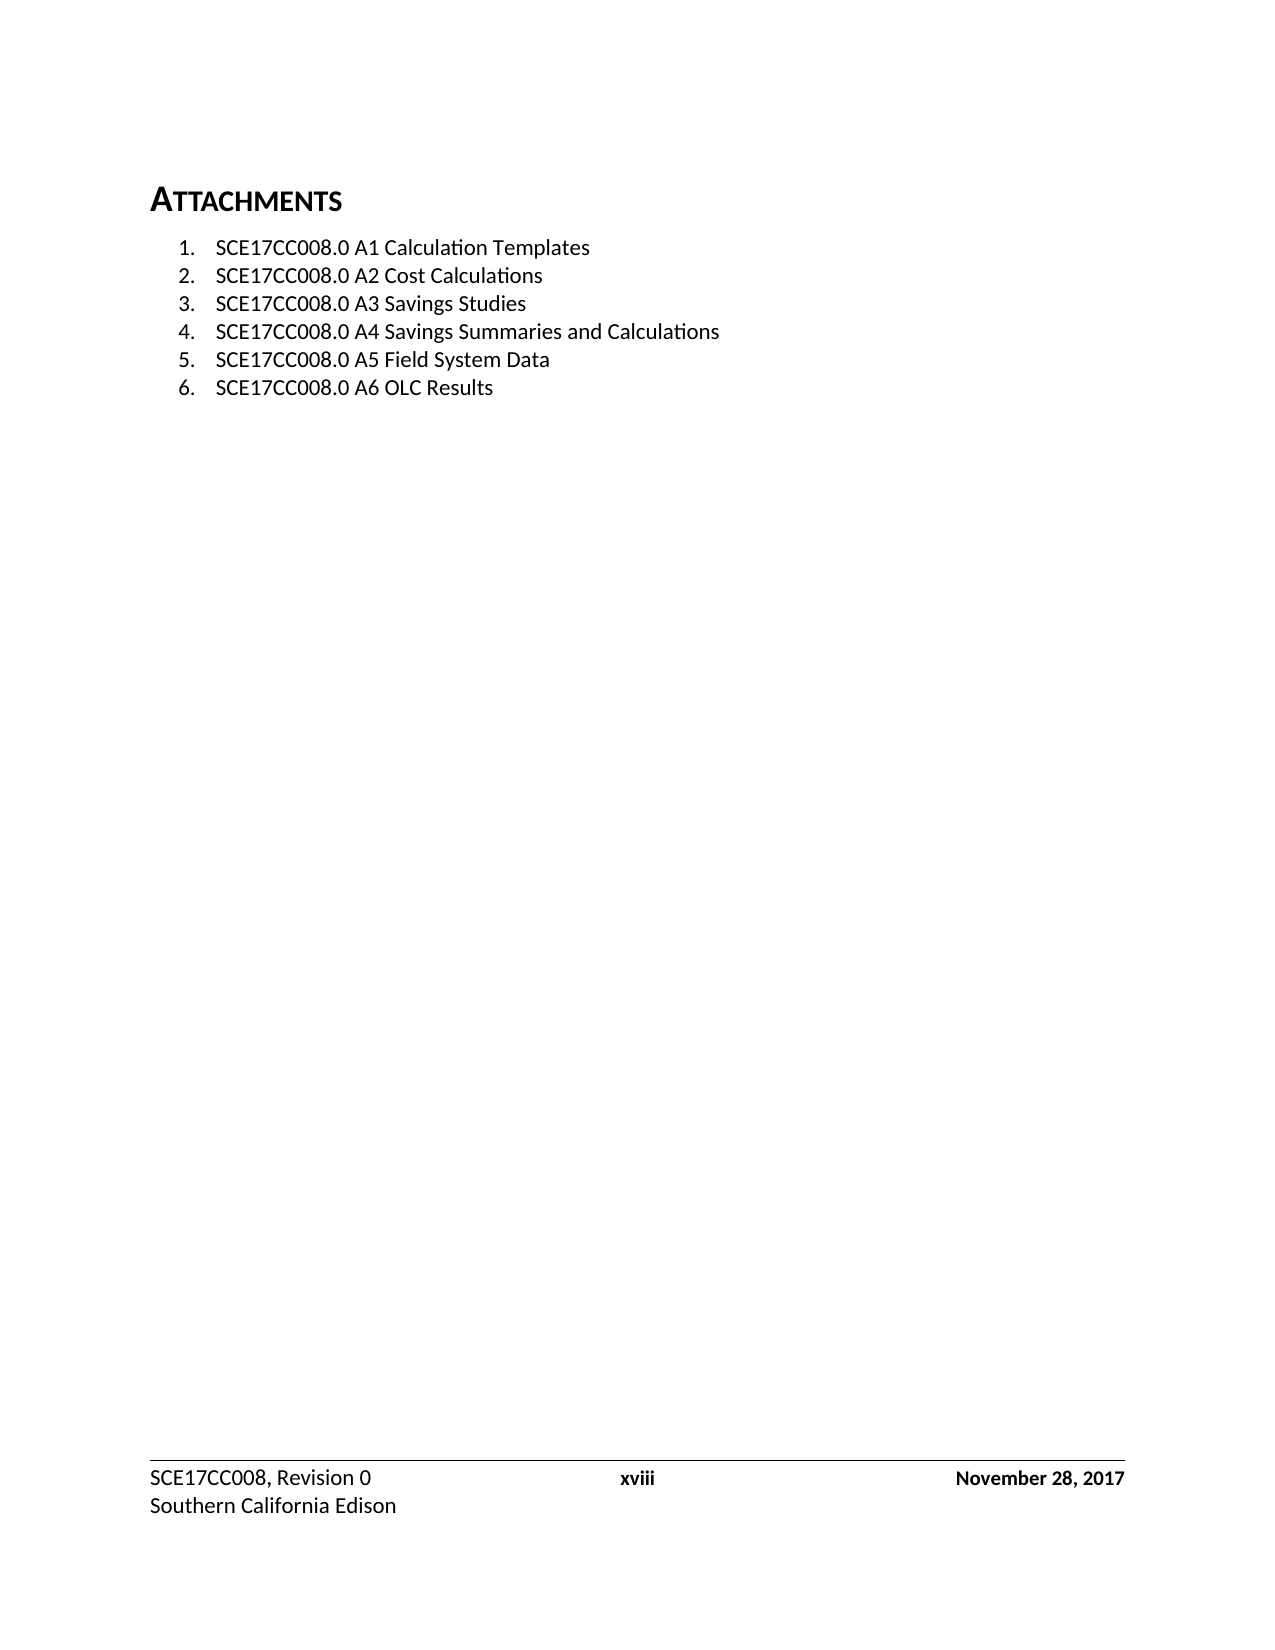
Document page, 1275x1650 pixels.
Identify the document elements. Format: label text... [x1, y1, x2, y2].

list SCE17CC008.0 A3 Savings Studies [178, 289, 1125, 317]
list SCE17CC008.0 A1 Calculation Templates [178, 233, 1125, 261]
list SCE17CC008.0 A2 Cost Calculations [178, 261, 1125, 289]
list SCE17CC008.0 A6 OLC Results [178, 373, 1125, 401]
list SCE17CC008.0 A5 Field System Data [178, 345, 1125, 373]
list SCE17CC008.0 A4 Savings Summaries and Calculations [178, 317, 1125, 345]
subtitle Attachments [150, 175, 1125, 221]
